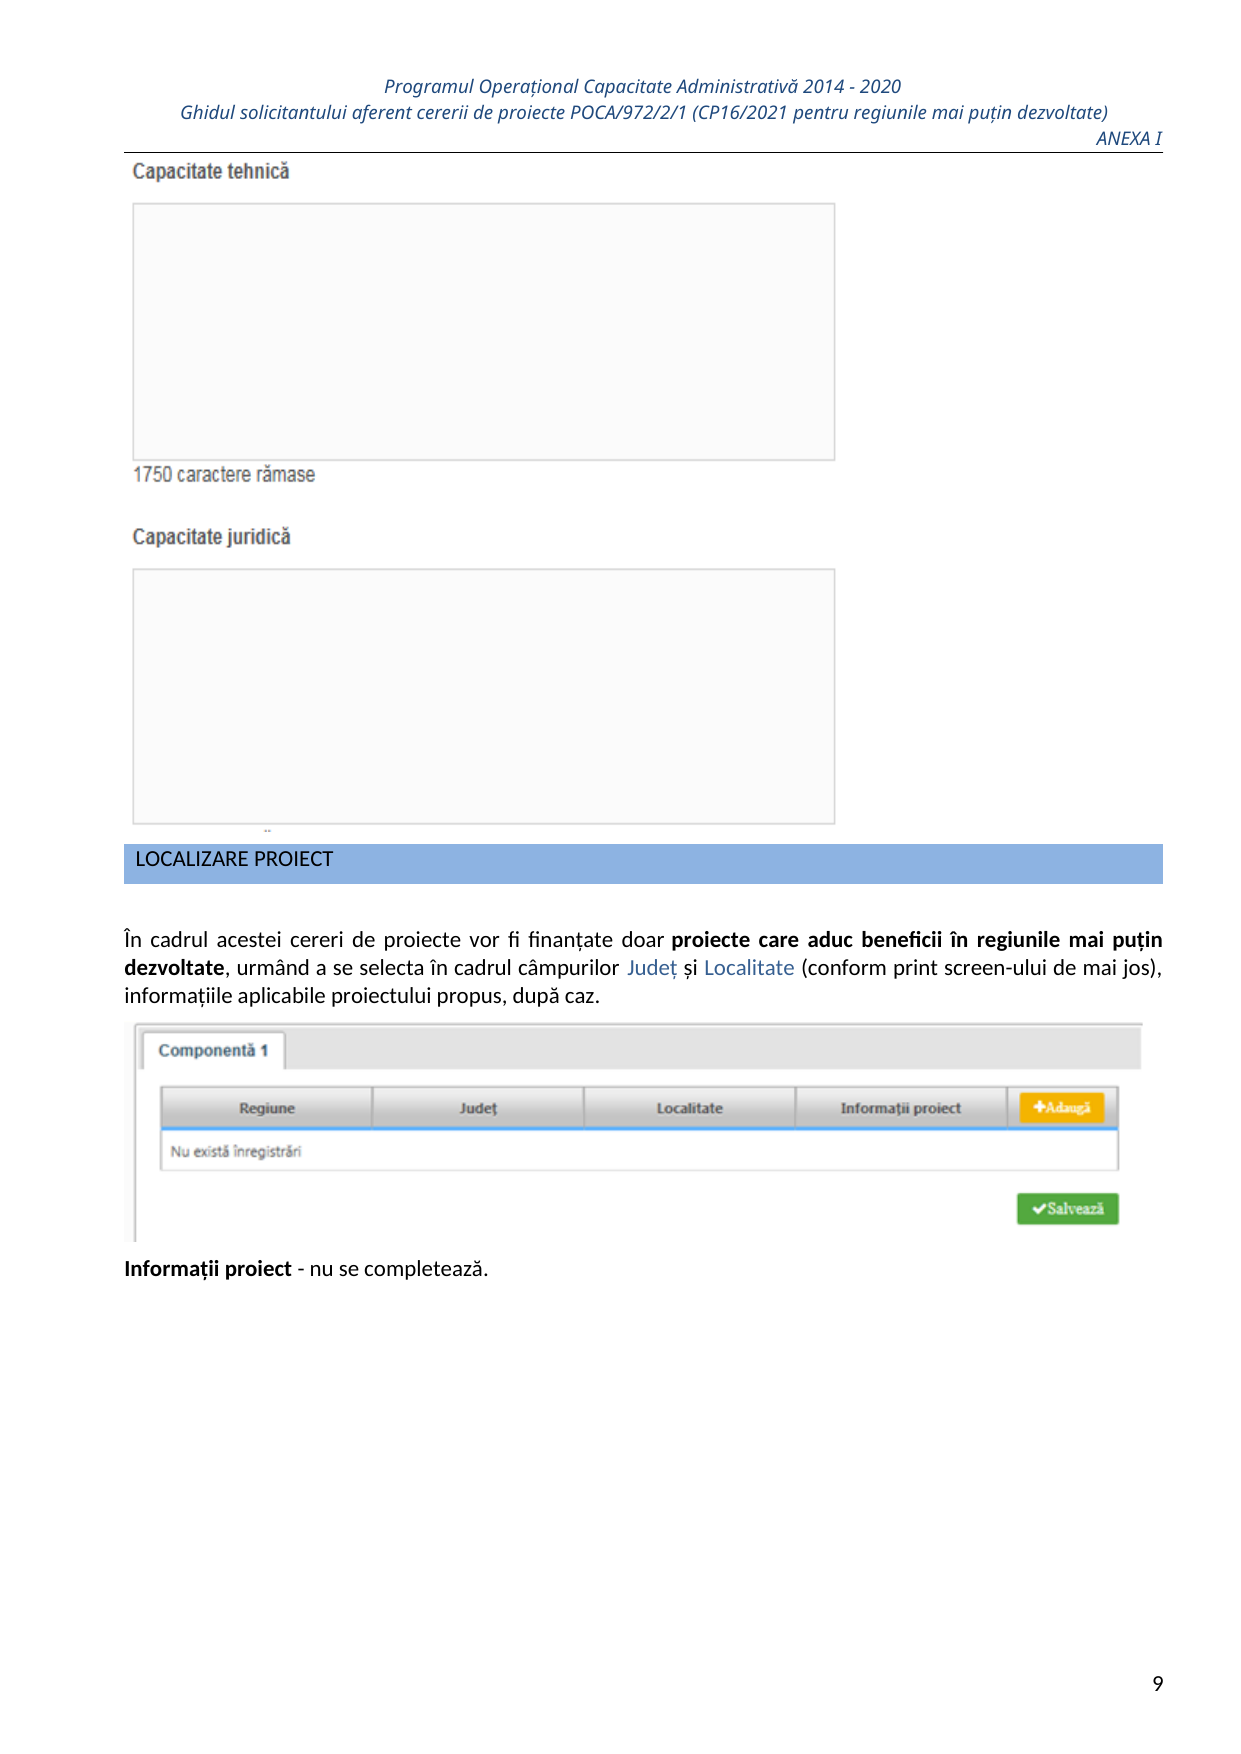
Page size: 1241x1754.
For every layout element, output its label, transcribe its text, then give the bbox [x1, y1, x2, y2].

table_header LOCALIZARE PROIECT [124, 844, 1163, 884]
picture [124, 1021, 1143, 1242]
picture [124, 153, 856, 832]
text În cadrul acestei cereri de proiecte vor fi finanțate doar proiecte care aduc beneficii în regiunile mai puțin dezvoltate, urmând a se selecta în cadrul câmpurilor Județ și Localitate (conform print screen-ului de mai jos), informațiile aplicabile proiectului propus, după caz. [124, 925, 1163, 1009]
text Informații proiect - nu se completează. [124, 1254, 1163, 1282]
